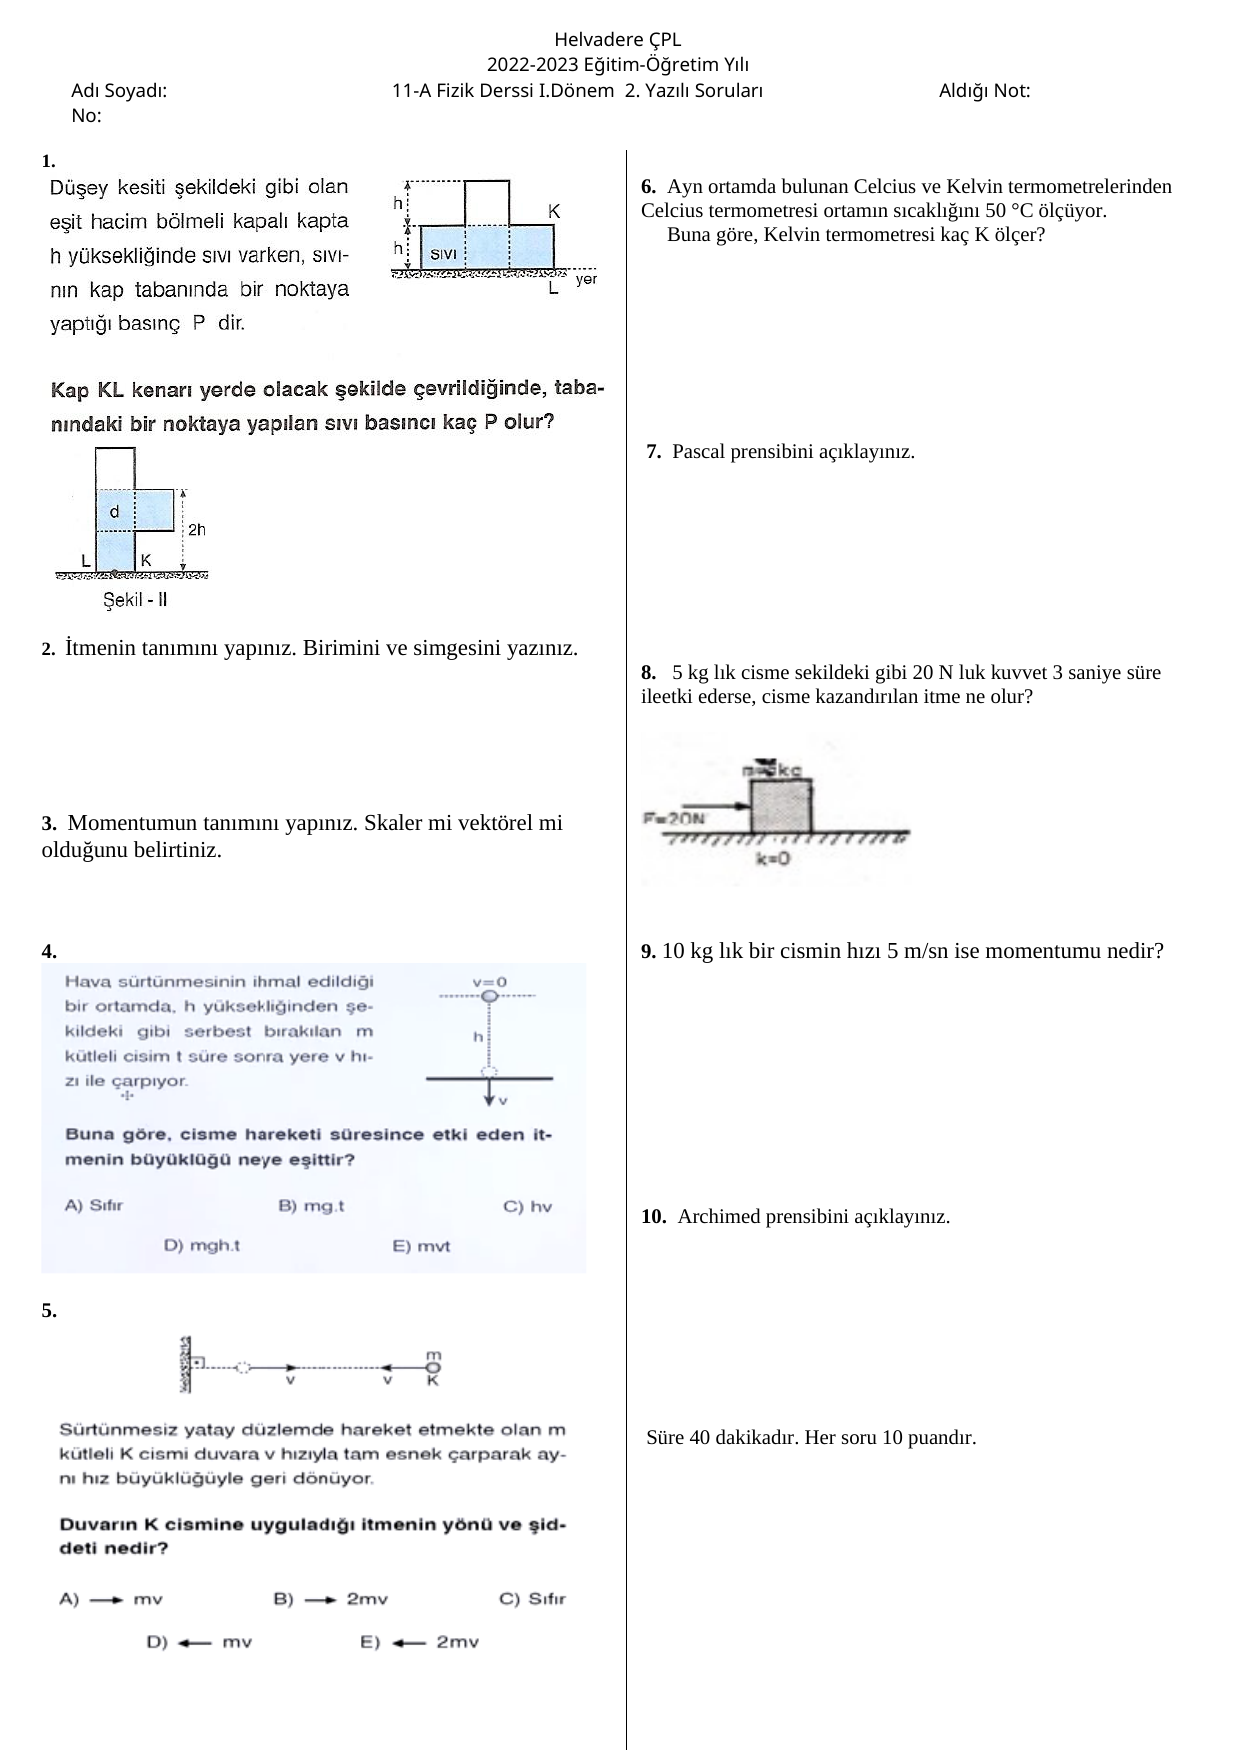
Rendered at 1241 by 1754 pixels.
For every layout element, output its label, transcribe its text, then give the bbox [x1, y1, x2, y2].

picture [640, 732, 914, 889]
text Buna göre, Kelvin termometresi kaç K ölçer? [641, 222, 1211, 246]
text Süre 40 dakikadır. Her soru 10 puandır. [641, 1425, 1211, 1449]
text 6. Ayn ortamda bulunan Celcius ve Kelvin termometrelerinden Celcius termometresi ortamın sıcaklığını 50 °C ölçüyor. [641, 174, 1211, 222]
text 1. [41, 150, 611, 171]
text 3. Momentumun tanımını yapınız. Skaler mi vektörel mi olduğunu belirtiniz. [41, 809, 611, 862]
picture [41, 171, 610, 613]
text 2. İtmenin tanımını yapınız. Birimini ve simgesini yazınız. [41, 634, 611, 660]
text 8. 5 kg lık cisme sekildeki gibi 20 N luk kuvvet 3 saniye süre ileetki ederse, cisme kazandırılan itme ne olur? [641, 660, 1211, 708]
text 4. [41, 939, 611, 963]
text 7. Pascal prensibini açıklayınız. [641, 438, 1211, 463]
text 9. 10 kg lık bir cismin hızı 5 m/sn ise momentumu nedir? [641, 937, 1211, 963]
picture [41, 1322, 604, 1667]
picture [41, 963, 588, 1275]
text 10. Archimed prensibini açıklayınız. [641, 1204, 1211, 1228]
